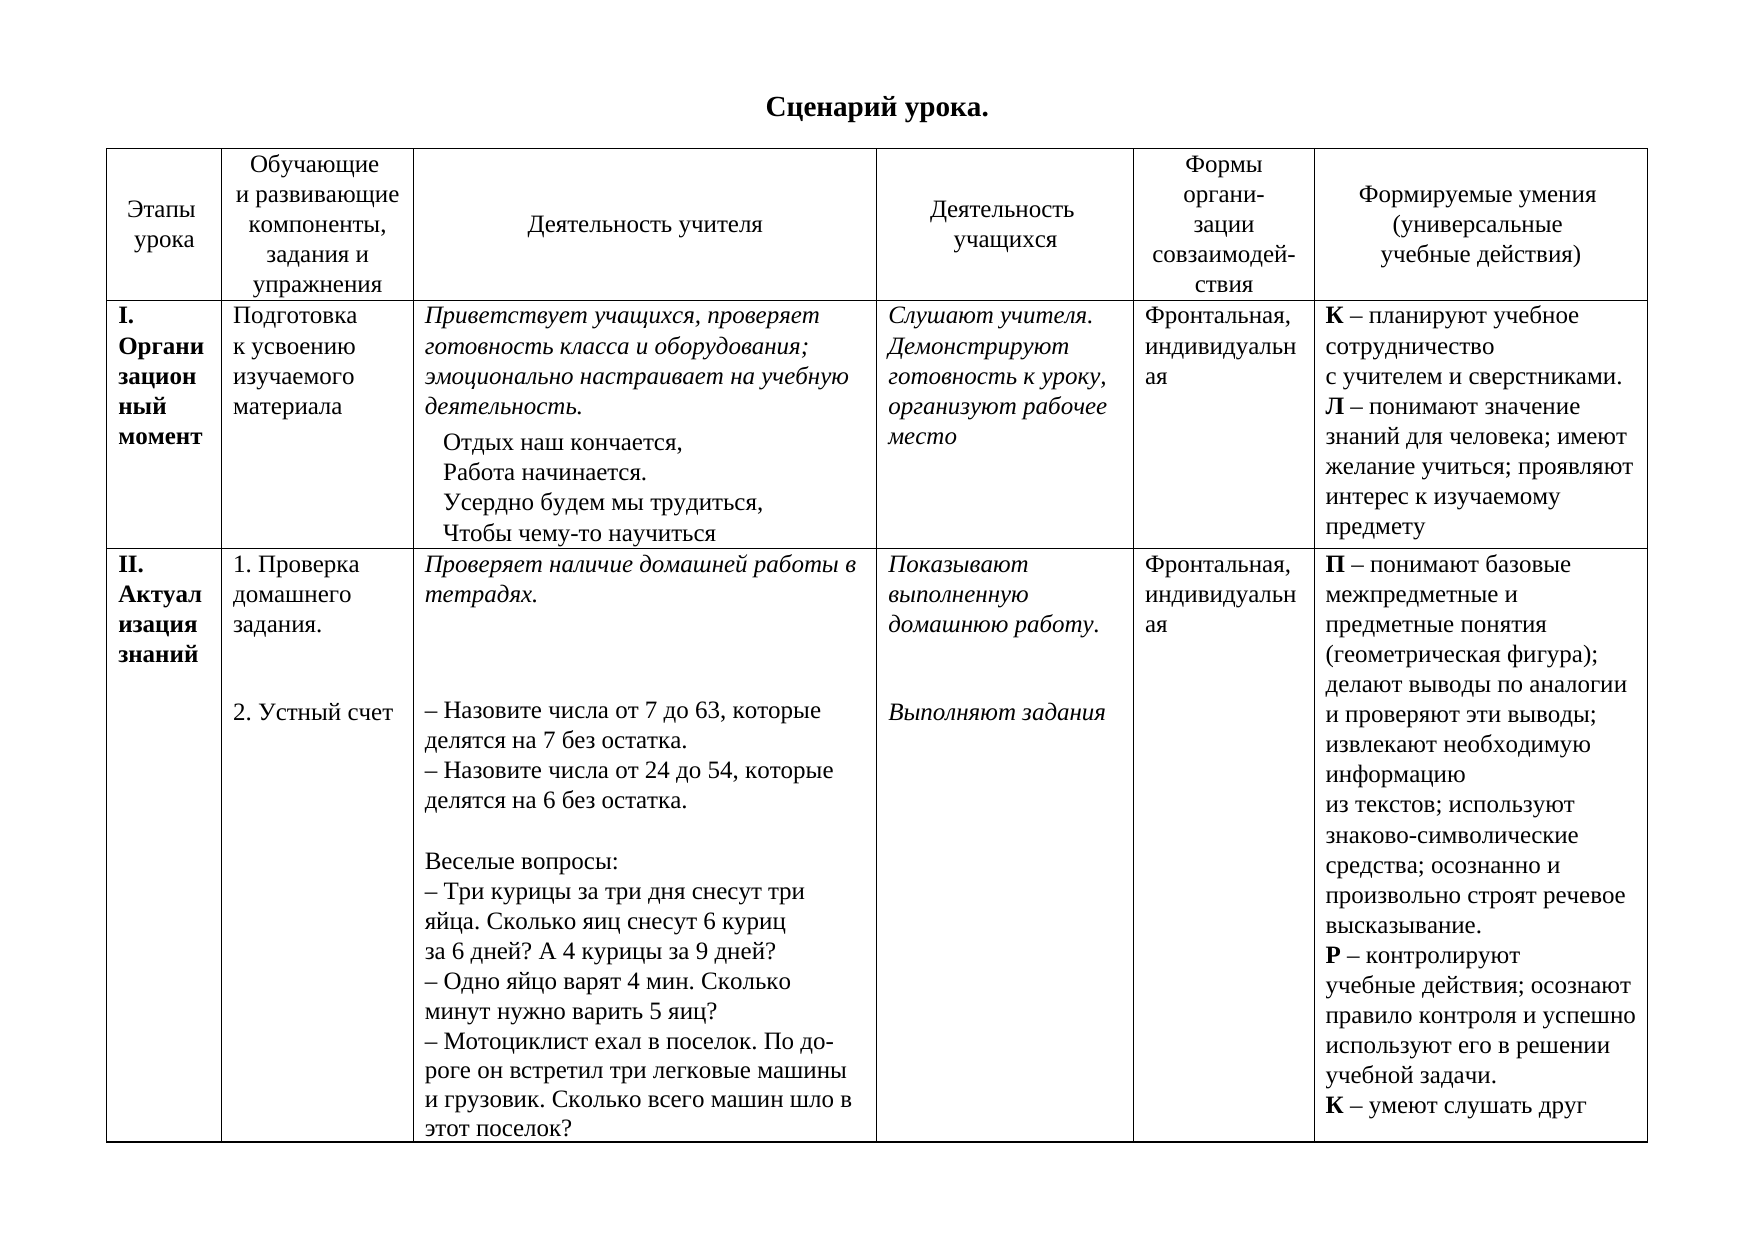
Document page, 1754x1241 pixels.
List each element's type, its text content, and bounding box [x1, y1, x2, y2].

table_cell Подготовка к усвоению изучаемого материала [222, 301, 413, 548]
table_cell Приветствует учащихся, проверяет готовность класса и оборудования; эмоционально настраивает на учебную деятельность. Отдых наш кончается, Работа начинается. Усердно будем мы трудиться, Чтобы чему-то научиться [414, 301, 876, 548]
table_cell Фронтальная, индивидуальная [1134, 301, 1314, 548]
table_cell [1134, 549, 1314, 1141]
table_cell К – планируют учебное сотрудничество с учителем и сверстниками. Л – понимают значение знаний для человека; имеют желание учиться; проявляют интерес к изучаемому предмету [1315, 301, 1647, 548]
table_header Этапы урока [107, 149, 221, 299]
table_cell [222, 549, 413, 1141]
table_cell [1315, 549, 1647, 1141]
table_header Формы органи- зации совзаимодей- ствия [1134, 149, 1314, 299]
table_cell I. Организационный момент [107, 301, 221, 548]
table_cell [107, 549, 221, 1141]
table_header Деятельность учителя [414, 149, 876, 299]
table_header Деятельность учащихся [877, 149, 1133, 299]
table_header Формируемые умения (универсальные учебные действия) [1315, 149, 1647, 299]
table_header Обучающие и развивающие компоненты, задания и упражнения [222, 149, 413, 299]
text Сценарий урока. [118, 89, 1636, 122]
table_cell Слушают учителя. Демонстрируют готовность к уроку, организуют рабочее место [877, 301, 1133, 548]
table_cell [877, 549, 1133, 1141]
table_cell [414, 549, 876, 1141]
